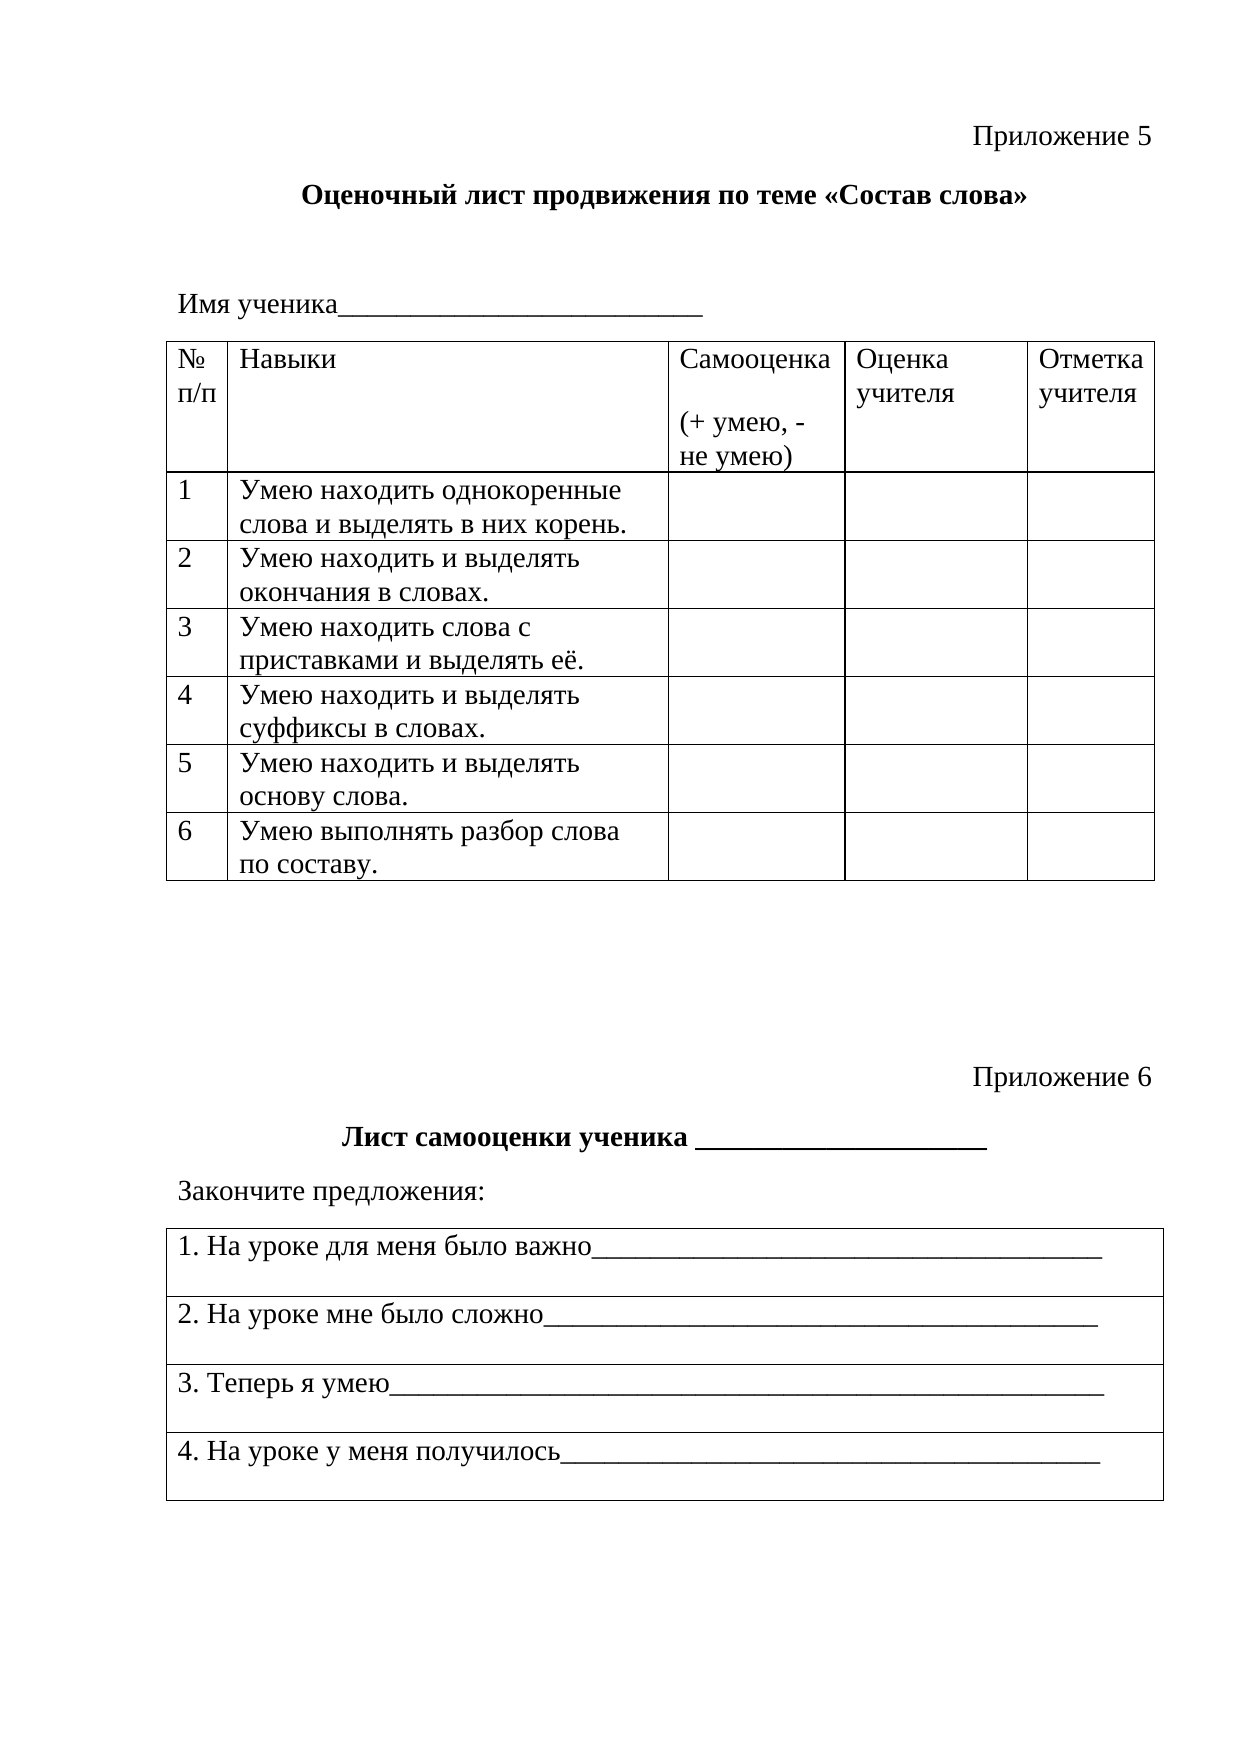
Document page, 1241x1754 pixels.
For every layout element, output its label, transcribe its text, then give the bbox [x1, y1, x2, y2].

table_cell [1028, 473, 1154, 539]
text Имя ученика_________________________ [177, 286, 1152, 320]
text Оценочный лист продвижения по теме «Состав слова» [177, 177, 1152, 211]
table_cell Умею находить слова с приставками и выделять её. [228, 609, 668, 676]
table_cell [669, 609, 844, 676]
table_cell [669, 677, 844, 744]
table_header 1. На уроке для меня было важно___________________________________ [167, 1229, 1163, 1296]
table_cell [846, 813, 1027, 880]
table_cell [669, 813, 844, 880]
table_cell [1028, 541, 1154, 608]
table_cell Умею находить однокоренные слова и выделять в них корень. [228, 473, 668, 539]
table_cell [1028, 745, 1154, 812]
text Приложение 6 [177, 1059, 1152, 1093]
table_header Отметка учителя [1028, 342, 1154, 471]
table_cell [1028, 677, 1154, 744]
table_cell Умею находить и выделять окончания в словах. [228, 541, 668, 608]
text Лист самооценки ученика ____________________ [177, 1119, 1152, 1152]
table_cell Умею находить и выделять основу слова. [228, 745, 668, 812]
table_header Самооценка (+ умею, - не умею) [669, 342, 844, 471]
table_header № п/п [167, 342, 227, 471]
table_cell Умею находить и выделять суффиксы в словах. [228, 677, 668, 744]
table_cell [846, 677, 1027, 744]
table_cell Умею выполнять разбор слова по составу. [228, 813, 668, 880]
table_cell 3. Теперь я умею_________________________________________________ [167, 1365, 1163, 1432]
table_cell [669, 473, 844, 539]
table_cell [1028, 609, 1154, 676]
table_header Навыки [228, 342, 668, 471]
table_cell 4. На уроке у меня получилось_____________________________________ [167, 1433, 1163, 1500]
text Закончите предложения: [177, 1173, 1152, 1207]
table_cell 5 [167, 745, 227, 812]
table_cell [846, 541, 1027, 608]
table_cell 2. На уроке мне было сложно______________________________________ [167, 1297, 1163, 1364]
table_cell [669, 745, 844, 812]
text Приложение 5 [177, 118, 1152, 152]
table_cell [846, 609, 1027, 676]
table_header Оценка учителя [846, 342, 1027, 471]
table_cell [846, 473, 1027, 539]
table_cell 2 [167, 541, 227, 608]
table_cell [1028, 813, 1154, 880]
table_cell 4 [167, 677, 227, 744]
table_cell [846, 745, 1027, 812]
table_cell [669, 541, 844, 608]
table_cell 6 [167, 813, 227, 880]
table_cell 1 [167, 473, 227, 539]
table_cell 3 [167, 609, 227, 676]
